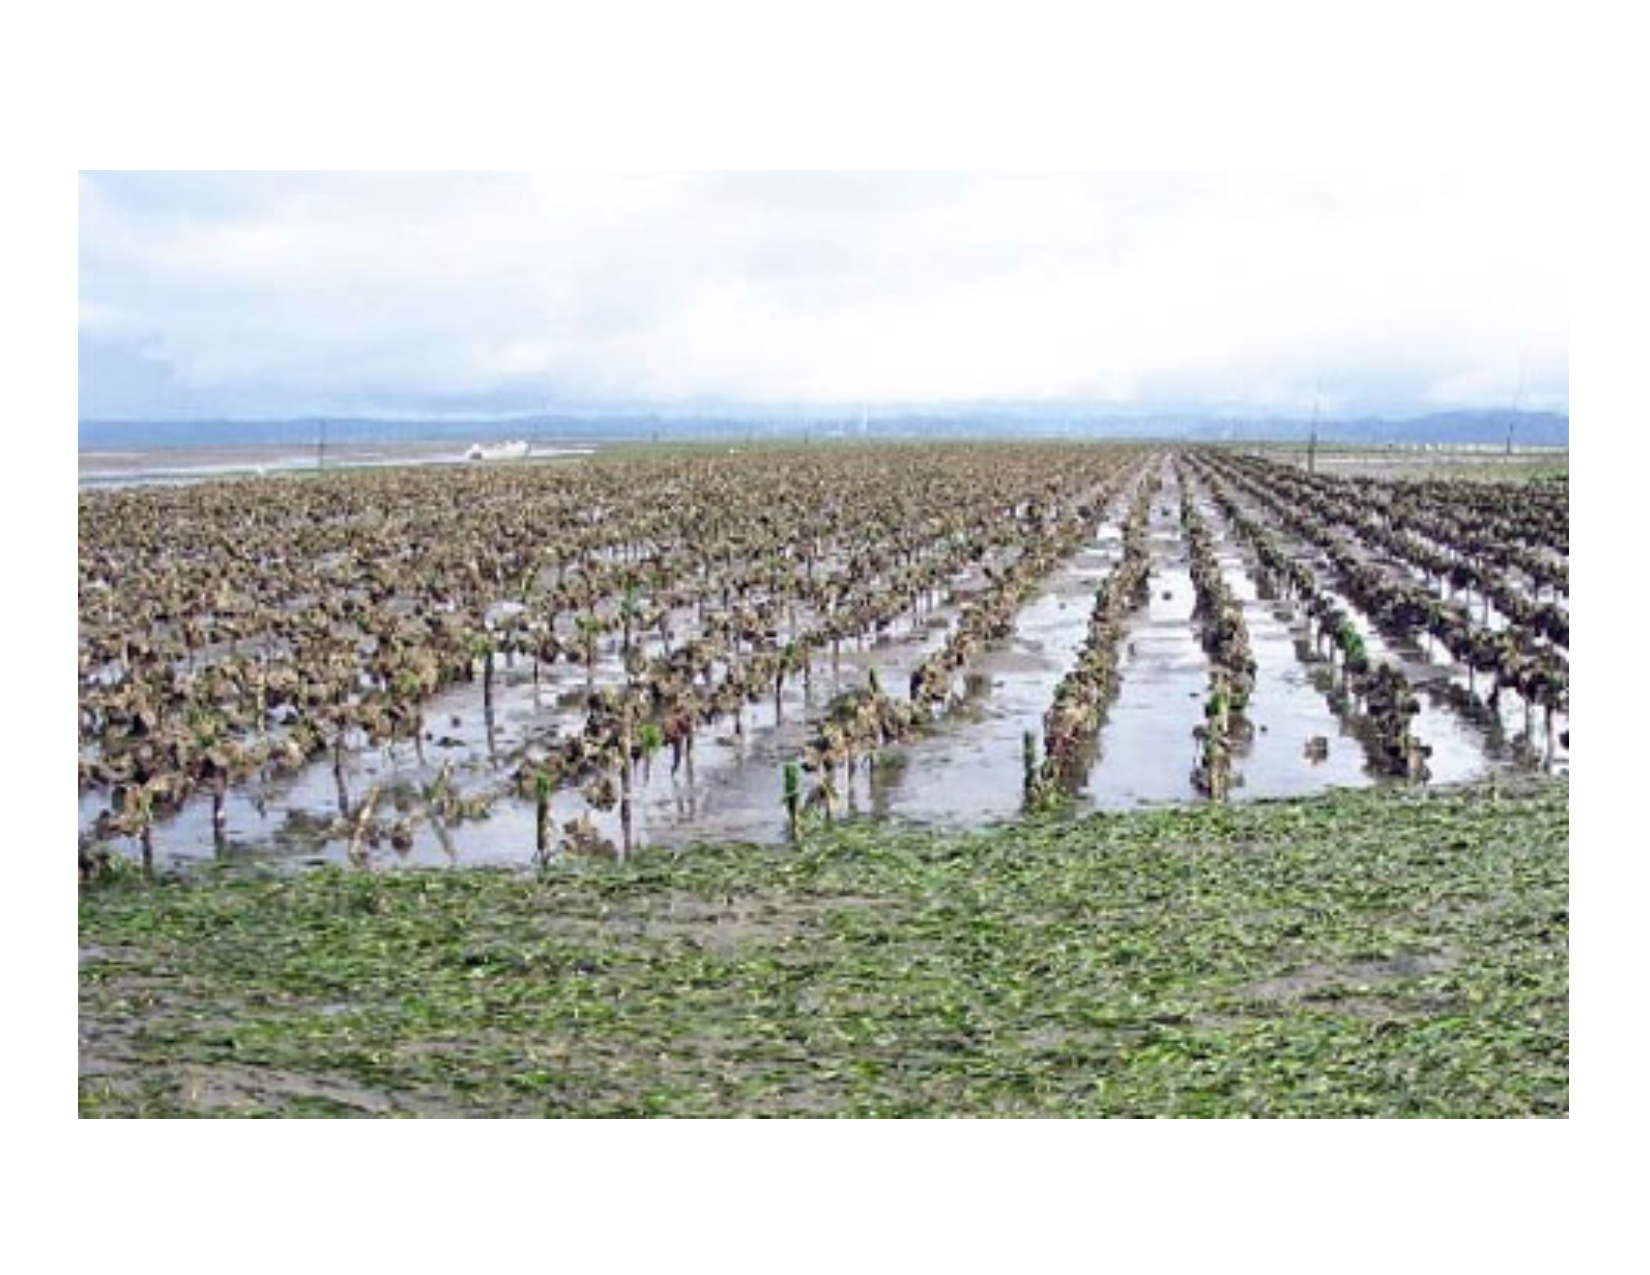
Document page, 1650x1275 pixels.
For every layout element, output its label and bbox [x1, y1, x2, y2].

picture [78, 170, 1569, 1119]
